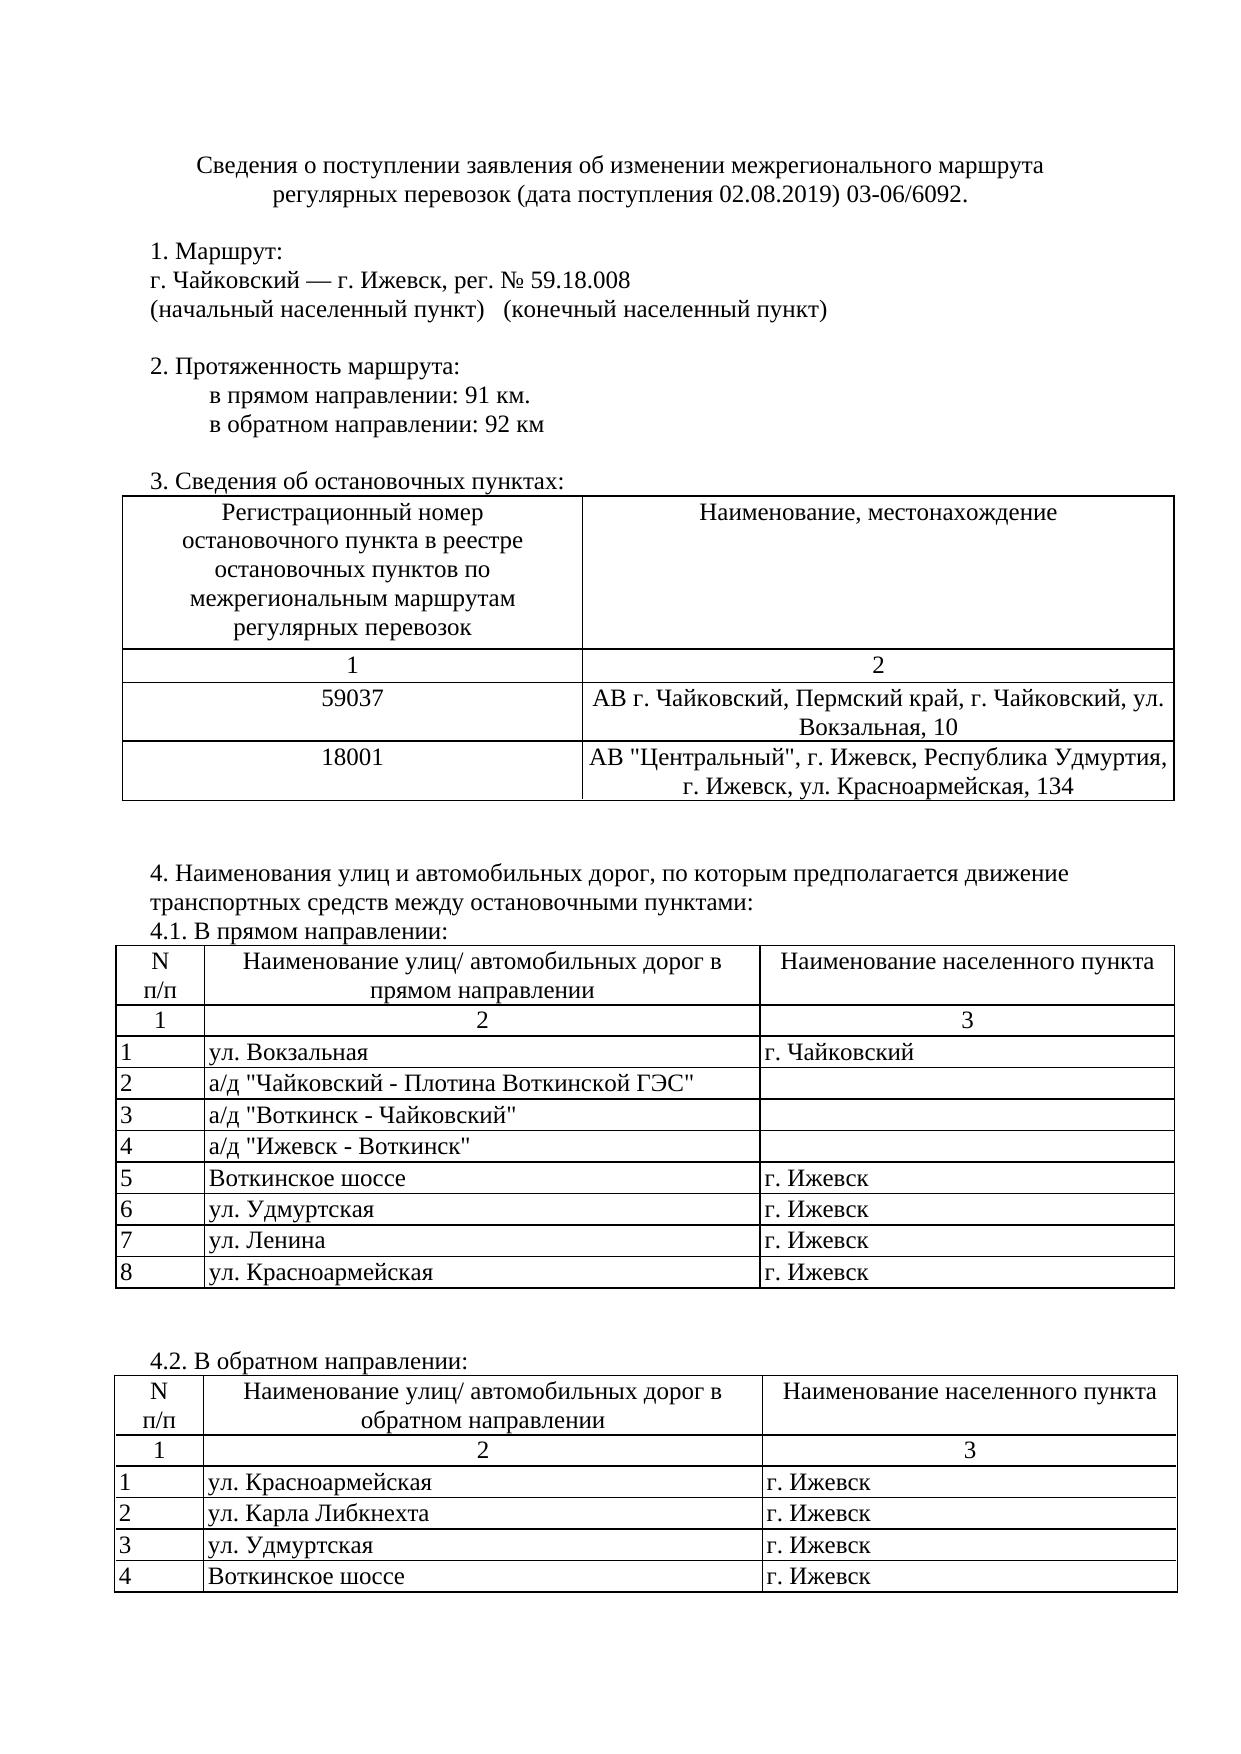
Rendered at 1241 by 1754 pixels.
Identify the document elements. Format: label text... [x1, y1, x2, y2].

table_header Наименование улиц/ автомобильных дорог в прямом направлении [205, 946, 759, 1004]
text 2. Протяженность маршрута: [150, 351, 1090, 380]
table_header N п/п [117, 946, 204, 1004]
text 4.1. В прямом направлении: [150, 916, 1090, 945]
table_cell ул. Красноармейская [205, 1257, 759, 1287]
table_cell 18001 [123, 742, 582, 799]
text г. Чайковский — г. Ижевск, рег. № 59.18.008 [150, 265, 1090, 294]
table_cell а/д "Ижевск - Воткинск" [205, 1131, 759, 1161]
table_cell 2 [117, 1068, 204, 1098]
table_cell [761, 1068, 1174, 1098]
table_cell г. Ижевск [763, 1560, 1177, 1591]
table_cell 3 [117, 1100, 204, 1130]
text 3. Сведения об остановочных пунктах: [150, 466, 1090, 495]
table_cell 7 [117, 1226, 204, 1256]
table_cell АВ "Центральный", г. Ижевск, Республика Удмуртия, г. Ижевск, ул. Красноармейская, 134 [583, 742, 1173, 799]
table_cell 1 [115, 1466, 203, 1497]
table_cell 1 [117, 1006, 204, 1035]
table_cell ул. Удмуртская [204, 1530, 762, 1560]
table_header Наименование улиц/ автомобильных дорог в обратном направлении [204, 1376, 762, 1434]
table_cell 8 [117, 1257, 204, 1287]
text 4.2. В обратном направлении: [150, 1346, 1090, 1375]
table_header Регистрационный номер остановочного пункта в реестре остановочных пунктов по межрегиональным маршрутам регулярных перевозок [123, 497, 582, 648]
table_cell а/д "Воткинск - Чайковский" [205, 1100, 759, 1130]
table_cell г. Ижевск [763, 1465, 1177, 1497]
text Сведения о поступлении заявления об изменении межрегионального маршрута регулярных перевозок (дата поступления 02.08.2019) 03-06/6092. [150, 150, 1090, 207]
text 1. Маршрут: [150, 236, 1090, 265]
table_cell а/д "Чайковский - Плотина Воткинской ГЭС" [205, 1068, 759, 1098]
table_cell 4 [117, 1131, 204, 1161]
table_cell 2 [204, 1436, 762, 1465]
table_cell г. Чайковский [761, 1037, 1174, 1067]
table_cell 4 [115, 1561, 203, 1591]
table_cell ул. Удмуртская [205, 1194, 759, 1224]
table_cell ул. Красноармейская [204, 1467, 762, 1497]
table_cell 5 [117, 1163, 204, 1193]
table_cell 59037 [123, 683, 582, 740]
table_cell ул. Ленина [205, 1226, 759, 1256]
table_cell 1 [123, 650, 582, 681]
text в прямом направлении: 91 км. [150, 380, 1090, 409]
table_cell 2 [583, 650, 1173, 681]
table_cell 3 [763, 1434, 1177, 1465]
table_cell АВ г. Чайковский, Пермский край, г. Чайковский, ул. Вокзальная, 10 [583, 683, 1173, 740]
table_cell г. Ижевск [761, 1163, 1174, 1193]
table_cell г. Ижевск [763, 1497, 1177, 1528]
table_cell 6 [117, 1194, 204, 1224]
table_cell ул. Вокзальная [205, 1037, 759, 1067]
table_cell 3 [761, 1006, 1174, 1035]
table_header Наименование населенного пункта [763, 1376, 1177, 1434]
table_cell Воткинское шоссе [204, 1561, 762, 1591]
text в обратном направлении: 92 км [150, 409, 1090, 437]
table_header Наименование, местонахождение [583, 497, 1173, 648]
table_cell г. Ижевск [761, 1194, 1174, 1224]
table_cell 3 [115, 1529, 203, 1560]
table_cell 1 [117, 1037, 204, 1067]
table_cell 1 [115, 1435, 203, 1465]
table_header Наименование населенного пункта [761, 946, 1174, 1004]
table_cell г. Ижевск [761, 1226, 1174, 1256]
table_header N п/п [115, 1376, 203, 1434]
text 4. Наименования улиц и автомобильных дорог, по которым предполагается движение транспортных средств между остановочными пунктами: [150, 858, 1090, 916]
table_cell г. Ижевск [763, 1528, 1177, 1560]
table_cell [761, 1100, 1174, 1130]
table_cell Воткинское шоссе [205, 1163, 759, 1193]
text (начальный населенный пункт) (конечный населенный пункт) [150, 294, 1090, 322]
table_cell 2 [205, 1006, 759, 1035]
table_cell г. Ижевск [761, 1257, 1174, 1287]
table_cell 2 [115, 1498, 203, 1528]
table_cell ул. Карла Либкнехта [204, 1498, 762, 1528]
table_cell [761, 1131, 1174, 1161]
